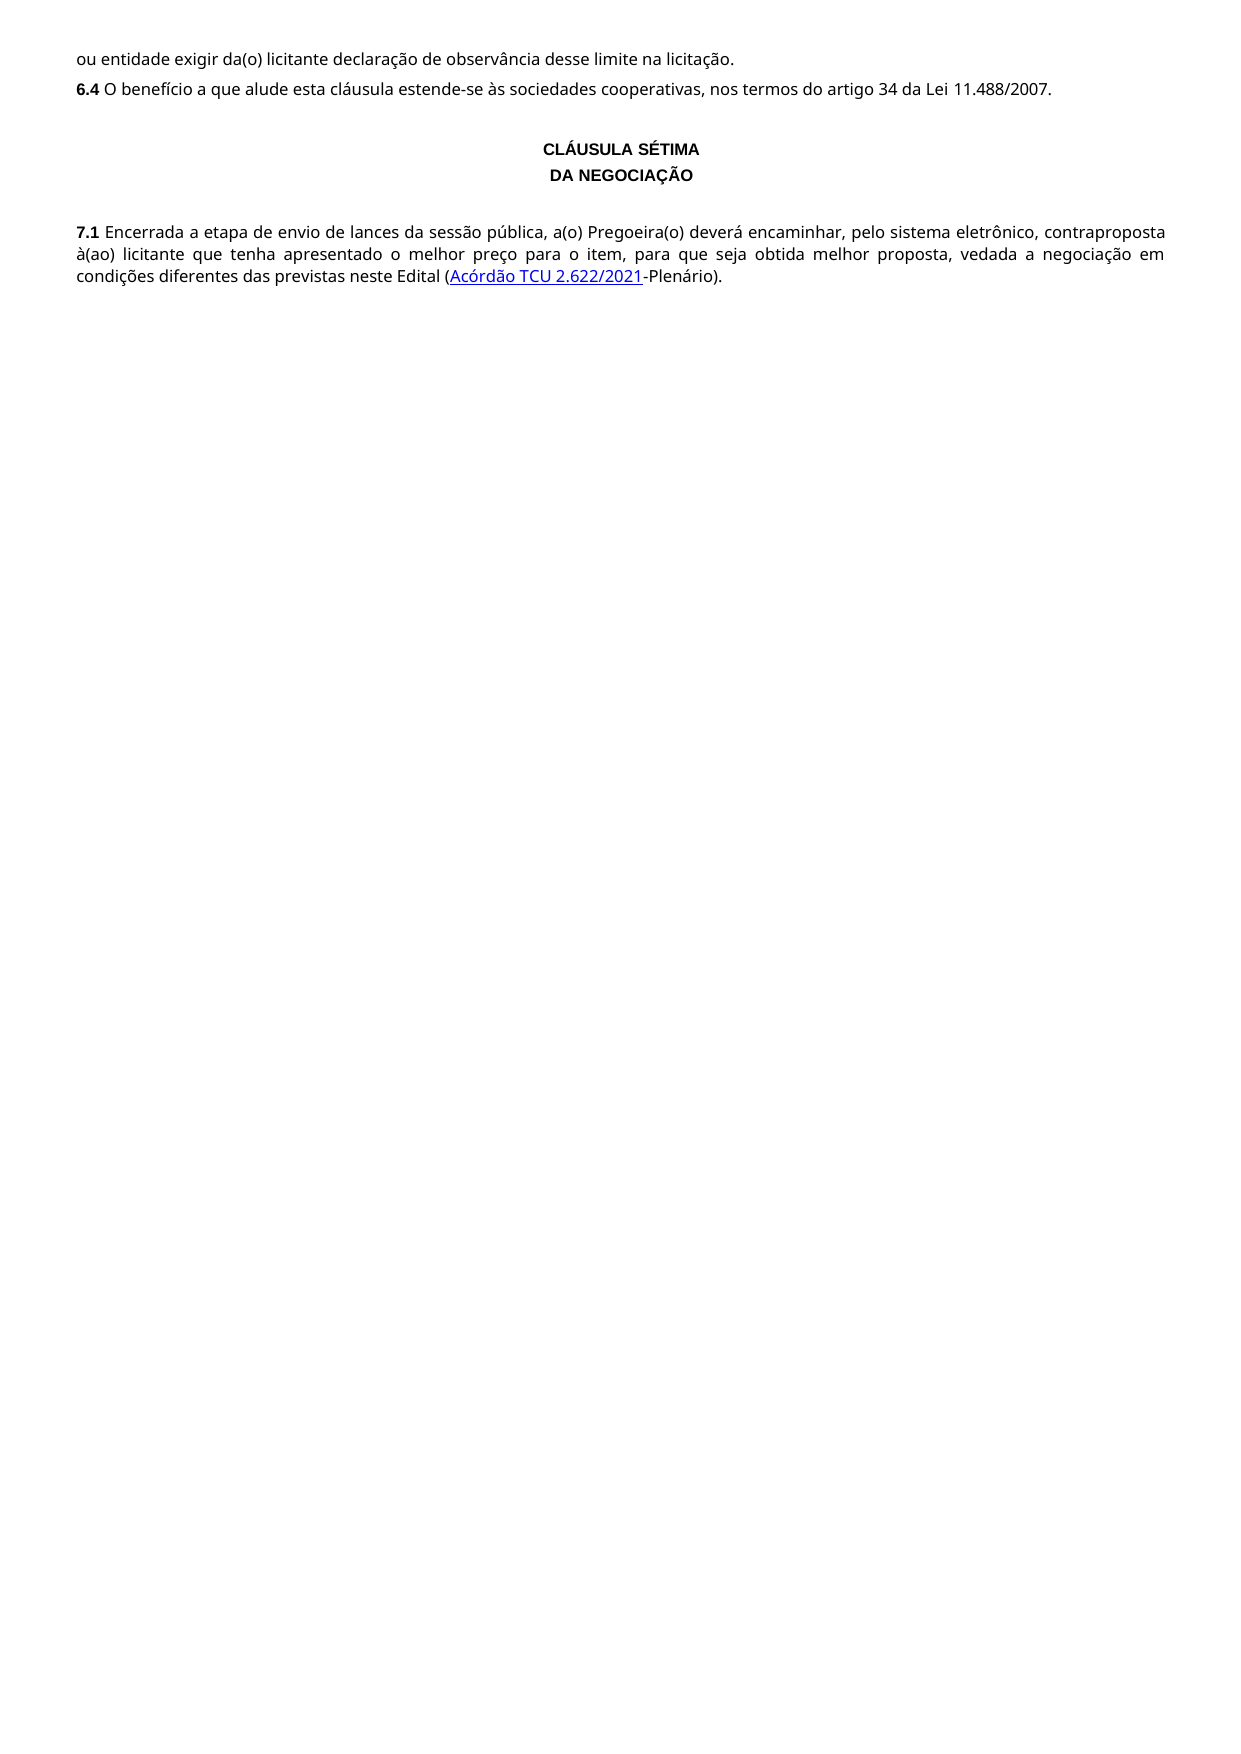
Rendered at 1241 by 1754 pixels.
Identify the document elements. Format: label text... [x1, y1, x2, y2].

list Encerrada a etapa de envio de lances da sessão pública, a(o) Pregoeira(o) deverá encaminhar, pelo sistema eletrônico, contraproposta à(ao) licitante que tenha apresentado o melhor preço para o item, para que seja obtida melhor proposta, vedada a negociação em condições diferentes das previstas neste Edital (Acórdão TCU 2.622/2021-Plenário). [76, 220, 1167, 287]
subtitle CLÁUSULA SÉTIMA DA NEGOCIAÇÃO [533, 139, 709, 185]
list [76, 48, 1167, 70]
list O benefício a que alude esta cláusula estende-se às sociedades cooperativas, nos termos do artigo 34 da Lei 11.488/2007. [76, 78, 1196, 101]
